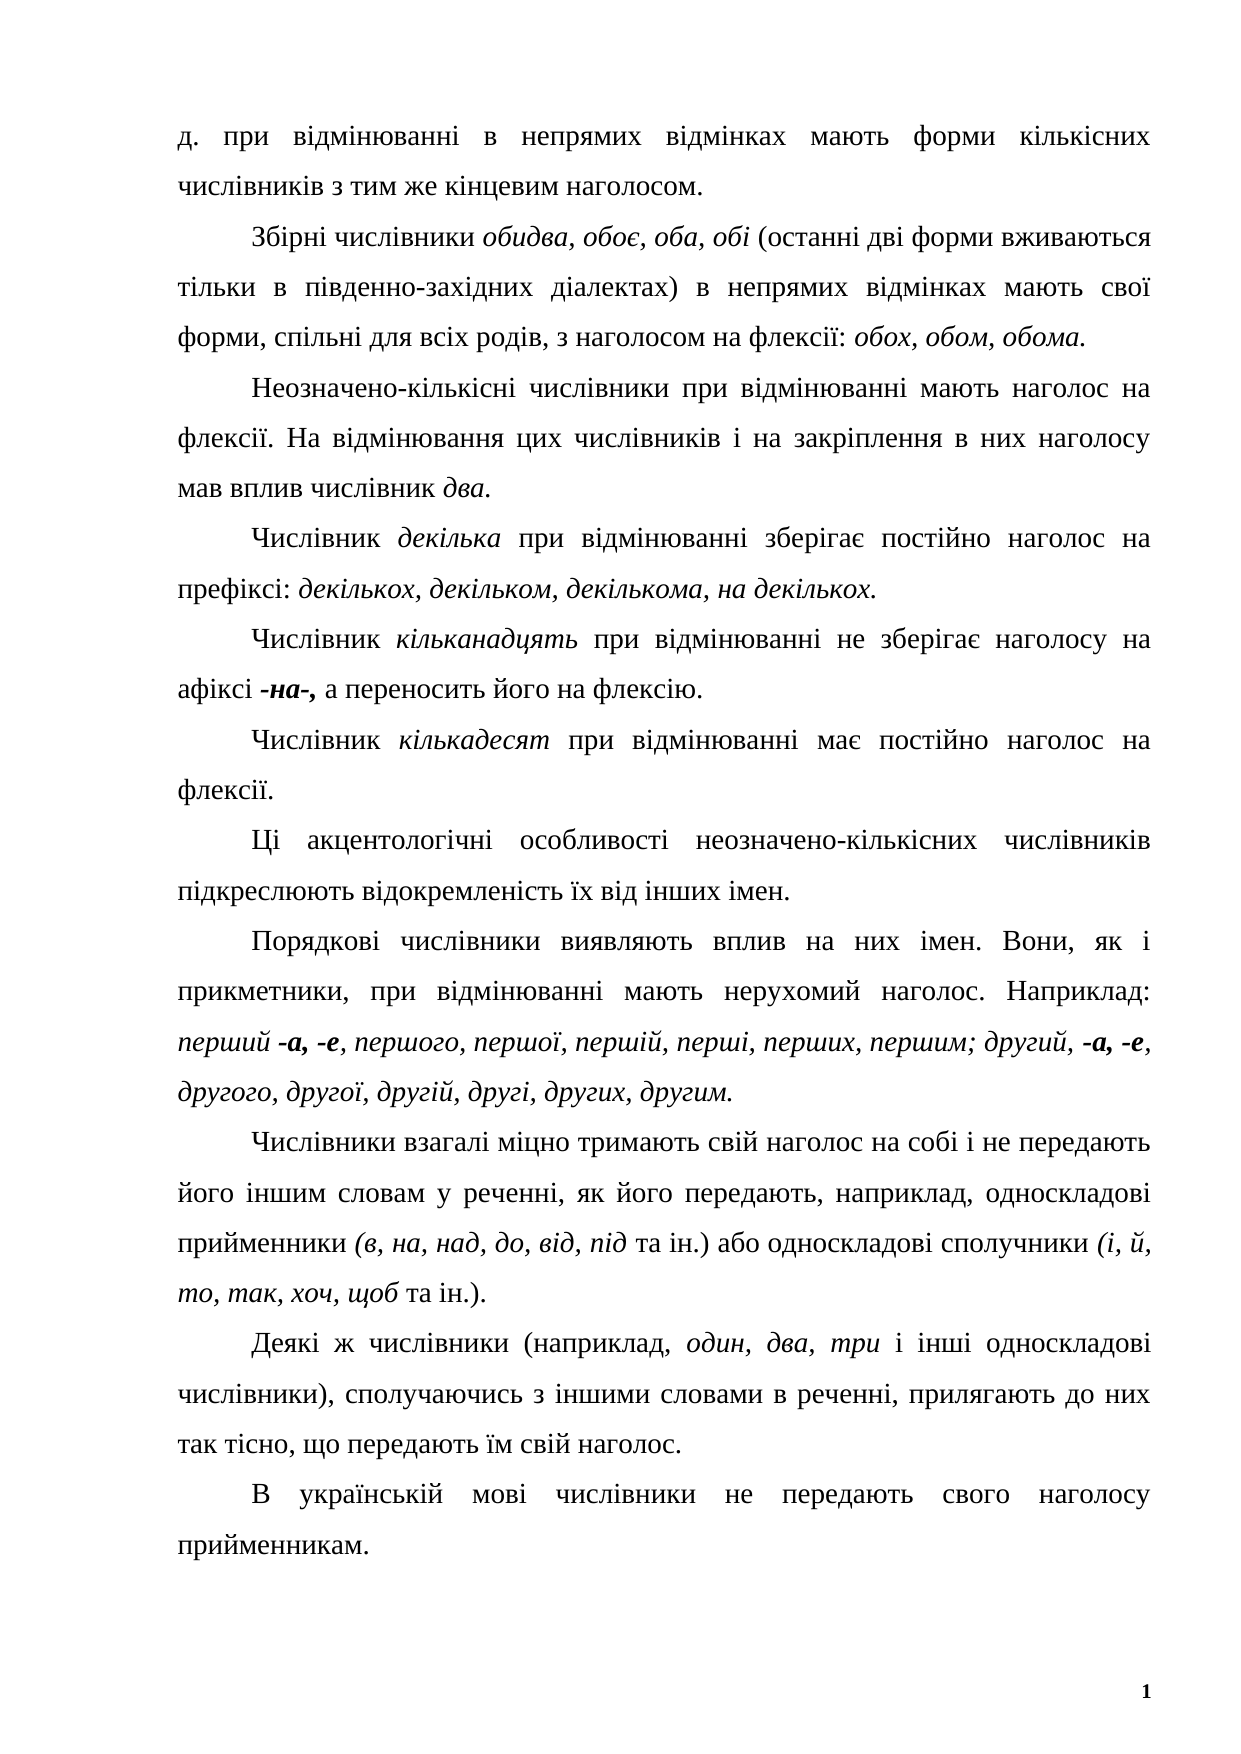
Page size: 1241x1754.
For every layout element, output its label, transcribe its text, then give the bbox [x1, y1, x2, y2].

text Ці акцентологічні особливості неозначено-кількісних числівників підкреслюють відокремленість їх від інших імен. [177, 822, 1152, 906]
text Числівники взагалі міцно тримають свій наголос на собі і не передають його іншим словам у реченні, як його передають, наприклад, односкладові прийменники (в, на, над, до, від, під та ін.) або односкладові сполучники (і, й, то, так, хоч, щоб та ін.). [177, 1124, 1152, 1309]
text В українській мові числівники не передають свого наголосу прийменникам. [177, 1477, 1152, 1560]
text Порядкові числівники виявляють вплив на них імен. Вони, як і прикметники, при відмінюванні мають нерухомий наголос. Наприклад: перший -а, -е, першого, першої, першій, перші, перших, першим; другий, -а, -е, другого, другої, другій, другі, других, другим. [177, 923, 1152, 1108]
text Деякі ж числівники (наприклад, один, два, три і інші односкладові числівники), сполучаючись з іншими словами в реченні, прилягають до них так тісно, що передають їм свій наголос. [177, 1326, 1152, 1460]
text Неозначено-кількісні числівники при відмінюванні мають наголос на флексії. На відмінювання цих числівників і на закріплення в них наголосу мав вплив числівник два. [177, 370, 1152, 504]
text Числівник кількадесят при відмінюванні має постійно наголос на флексії. [177, 722, 1152, 806]
text Числівник кільканадцять при відмінюванні не зберігає наголосу на афіксі -на-, а переносить його на флексію. [177, 621, 1152, 705]
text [177, 118, 1152, 202]
text Збірні числівники обидва, обоє, оба, обі (останні дві форми вживаються тільки в південно-західних діалектах) в непрямих відмінках мають свої форми, спільні для всіх родів, з наголосом на флексії: обох, обом, обома. [177, 219, 1152, 353]
text Числівник декілька при відмінюванні зберігає постійно наголос на префіксі: декількох, декільком, декількома, на декількох. [177, 521, 1152, 604]
